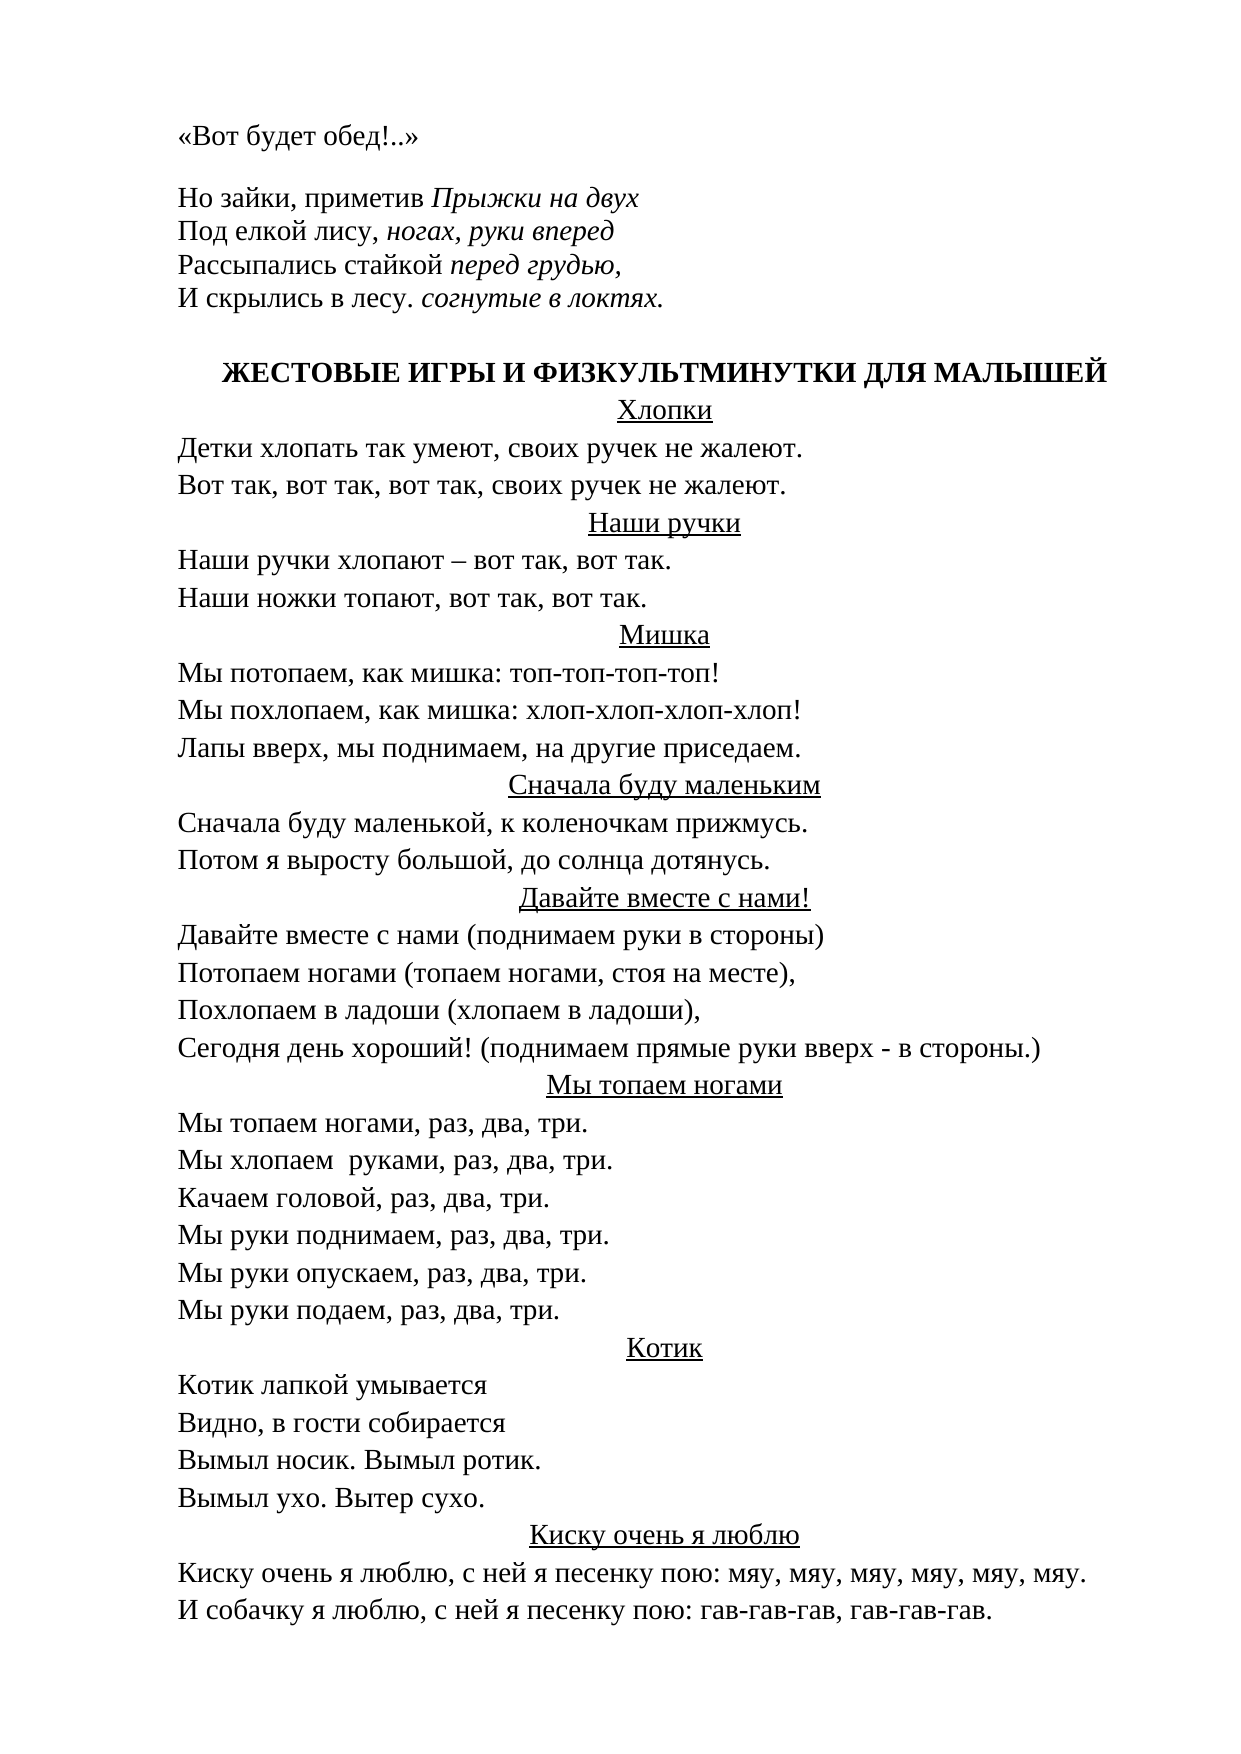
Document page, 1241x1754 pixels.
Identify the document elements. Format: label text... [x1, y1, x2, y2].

text ЖЕСТОВЫЕ ИГРЫ И ФИЗКУЛЬТМИНУТКИ ДЛЯ МАЛЫШЕЙ [177, 355, 1152, 388]
text Киску очень я люблю, с ней я песенку пою: мяу, мяу, мяу, мяу, мяу, мяу. [177, 1551, 1152, 1588]
text Котик лапкой умывается [177, 1363, 1152, 1401]
text Сначала буду маленькой, к коленочкам прижмусь. [177, 801, 1152, 838]
text Мишка [177, 613, 1152, 651]
text Мы потопаем, как мишка: топ-топ-топ-топ! [177, 651, 1152, 688]
text И скрылись в лесу. согнутые в локтях. [177, 280, 1152, 314]
text Рассыпались стайкой перед грудью, [177, 247, 1152, 280]
text Сегодня день хороший! (поднимаем прямые руки вверх - в стороны.) [177, 1026, 1152, 1063]
text И собачку я люблю, с ней я песенку пою: гав-гав-гав, гав-гав-гав. [177, 1588, 1152, 1626]
text Наши ручки хлопают – вот так, вот так. [177, 538, 1152, 576]
text Хлопки [177, 388, 1152, 426]
text Качаем головой, раз, два, три. [177, 1176, 1152, 1213]
text Потом я выросту большой, до солнца дотянусь. [177, 838, 1152, 876]
text Детки хлопать так умеют, своих ручек не жалеют. [177, 426, 1152, 463]
text Мы хлопаем руками, раз, два, три. [177, 1138, 1152, 1176]
text Под елкой лису, ногах, руки вперед [177, 213, 1152, 247]
text Мы топаем ногами, раз, два, три. [177, 1101, 1152, 1138]
text Мы руки поднимаем, раз, два, три. [177, 1213, 1152, 1251]
text Мы топаем ногами [177, 1063, 1152, 1101]
text Наши ручки [177, 501, 1152, 538]
text Потопаем ногами (топаем ногами, стоя на месте), [177, 951, 1152, 988]
text Киску очень я люблю [177, 1513, 1152, 1551]
text Вот так, вот так, вот так, своих ручек не жалеют. [177, 463, 1152, 501]
text Наши ножки топают, вот так, вот так. [177, 576, 1152, 613]
text «Вот будет обед!..» [177, 118, 1152, 180]
text Котик [177, 1326, 1152, 1363]
text Мы руки подаем, раз, два, три. [177, 1288, 1152, 1326]
text Вымыл ухо. Вытер сухо. [177, 1476, 1152, 1513]
text Лапы вверх, мы поднимаем, на другие приседаем. [177, 726, 1152, 763]
text Давайте вместе с нами (поднимаем руки в стороны) [177, 913, 1152, 951]
text Давайте вместе с нами! [177, 876, 1152, 913]
text Мы руки опускаем, раз, два, три. [177, 1251, 1152, 1288]
text Вымыл носик. Вымыл ротик. [177, 1438, 1152, 1476]
text Видно, в гости собирается [177, 1401, 1152, 1438]
text Мы похлопаем, как мишка: хлоп-хлоп-хлоп-хлоп! [177, 688, 1152, 726]
text Но зайки, приметив Прыжки на двух [177, 180, 1152, 213]
text Сначала буду маленьким [177, 763, 1152, 801]
text Похлопаем в ладоши (хлопаем в ладоши), [177, 988, 1152, 1026]
